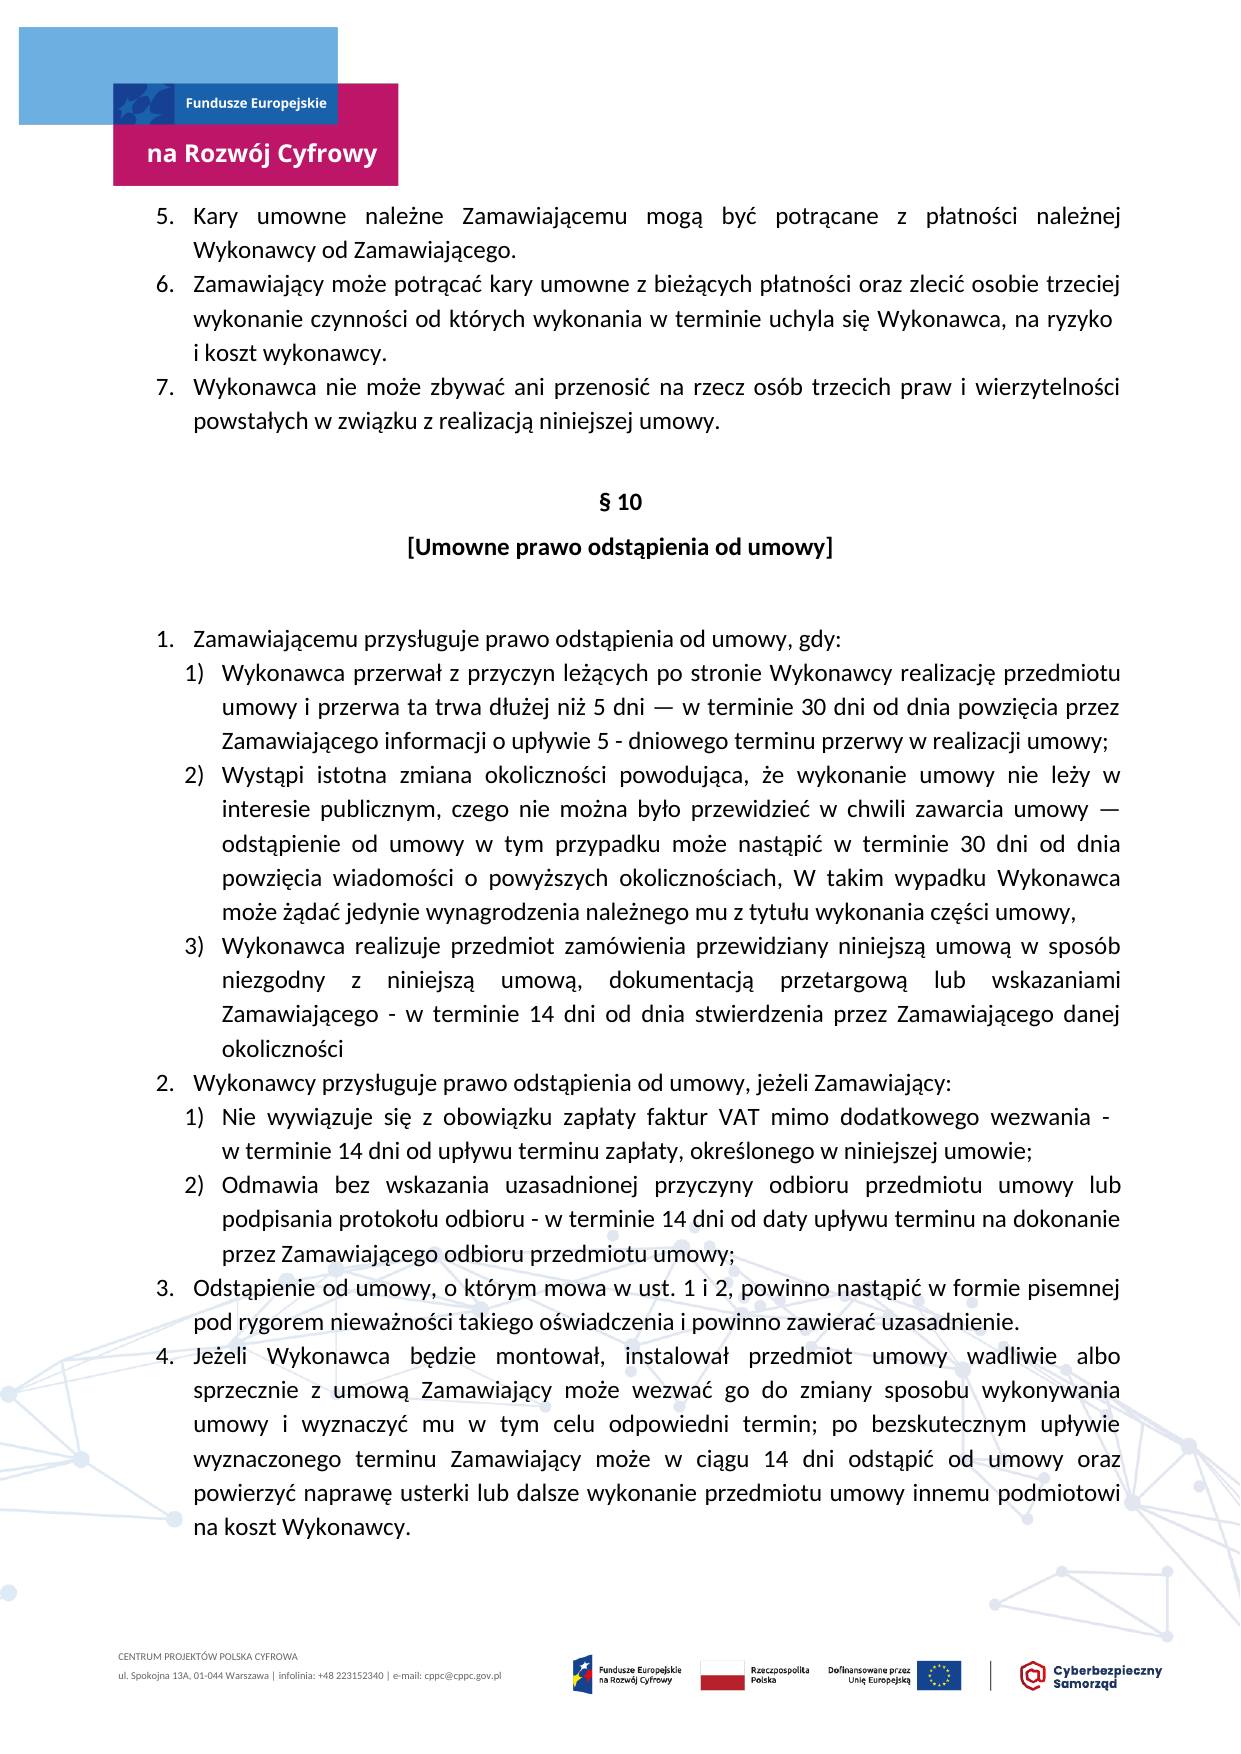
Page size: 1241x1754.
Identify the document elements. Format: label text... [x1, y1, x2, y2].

list Odstąpienie od umowy, o którym mowa w ust. 1 i 2, powinno nastąpić w formie pisemnej pod rygorem nieważności takiego oświadczenia i powinno zawierać uzasadnienie. [156, 1272, 1122, 1337]
list Odmawia bez wskazania uzasadnionej przyczyny odbioru przedmiotu umowy lub podpisania protokołu odbioru - w terminie 14 dni od daty upływu terminu na dokonanie przez Zamawiającego odbioru przedmiotu umowy; [184, 1169, 1122, 1268]
list Zamawiający może potrącać kary umowne z bieżących płatności oraz zlecić osobie trzeciej wykonanie czynności od których wykonania w terminie uchyla się Wykonawca, na ryzyko i koszt wykonawcy. [156, 268, 1122, 367]
list Wykonawca przerwał z przyczyn leżących po stronie Wykonawcy realizację przedmiotu umowy i przerwa ta trwa dłużej niż 5 dni — w terminie 30 dni od dnia powzięcia przez Zamawiającego informacji o upływie 5 - dniowego terminu przerwy w realizacji umowy; [184, 657, 1122, 756]
text [Umowne prawo odstąpienia od umowy] [118, 531, 1122, 562]
picture [0, 1221, 1240, 1754]
text § 10 [118, 486, 1122, 516]
list Zamawiającemu przysługuje prawo odstąpienia od umowy, gdy: [156, 623, 1122, 653]
list Wykonawca nie może zbywać ani przenosić na rzecz osób trzecich praw i wierzytelności powstałych w związku z realizacją niniejszej umowy. [156, 371, 1122, 436]
list Wykonawcy przysługuje prawo odstąpienia od umowy, jeżeli Zamawiający: [156, 1067, 1122, 1097]
list Nie wywiązuje się z obowiązku zapłaty faktur VAT mimo dodatkowego wezwania - w terminie 14 dni od upływu terminu zapłaty, określonego w niniejszej umowie; [184, 1101, 1122, 1166]
list Jeżeli Wykonawca będzie montował, instalował przedmiot umowy wadliwie albo sprzecznie z umową Zamawiający może wezwać go do zmiany sposobu wykonywania umowy i wyznaczyć mu w tym celu odpowiedni termin; po bezskutecznym upływie wyznaczonego terminu Zamawiający może w ciągu 14 dni odstąpić od umowy oraz powierzyć naprawę usterki lub dalsze wykonanie przedmiotu umowy innemu podmiotowi na koszt Wykonawcy. [156, 1340, 1122, 1542]
picture [18, 27, 399, 186]
list Wystąpi istotna zmiana okoliczności powodująca, że wykonanie umowy nie leży w interesie publicznym, czego nie można było przewidzieć w chwili zawarcia umowy — odstąpienie od umowy w tym przypadku może nastąpić w terminie 30 dni od dnia powzięcia wiadomości o powyższych okolicznościach, W takim wypadku Wykonawca może żądać jedynie wynagrodzenia należnego mu z tytułu wykonania części umowy, [184, 759, 1122, 927]
list Kary umowne należne Zamawiającemu mogą być potrącane z płatności należnej Wykonawcy od Zamawiającego. [156, 200, 1122, 265]
list Wykonawca realizuje przedmiot zamówienia przewidziany niniejszą umową w sposób niezgodny z niniejszą umową, dokumentacją przetargową lub wskazaniami Zamawiającego - w terminie 14 dni od dnia stwierdzenia przez Zamawiającego danej okoliczności [184, 930, 1122, 1063]
